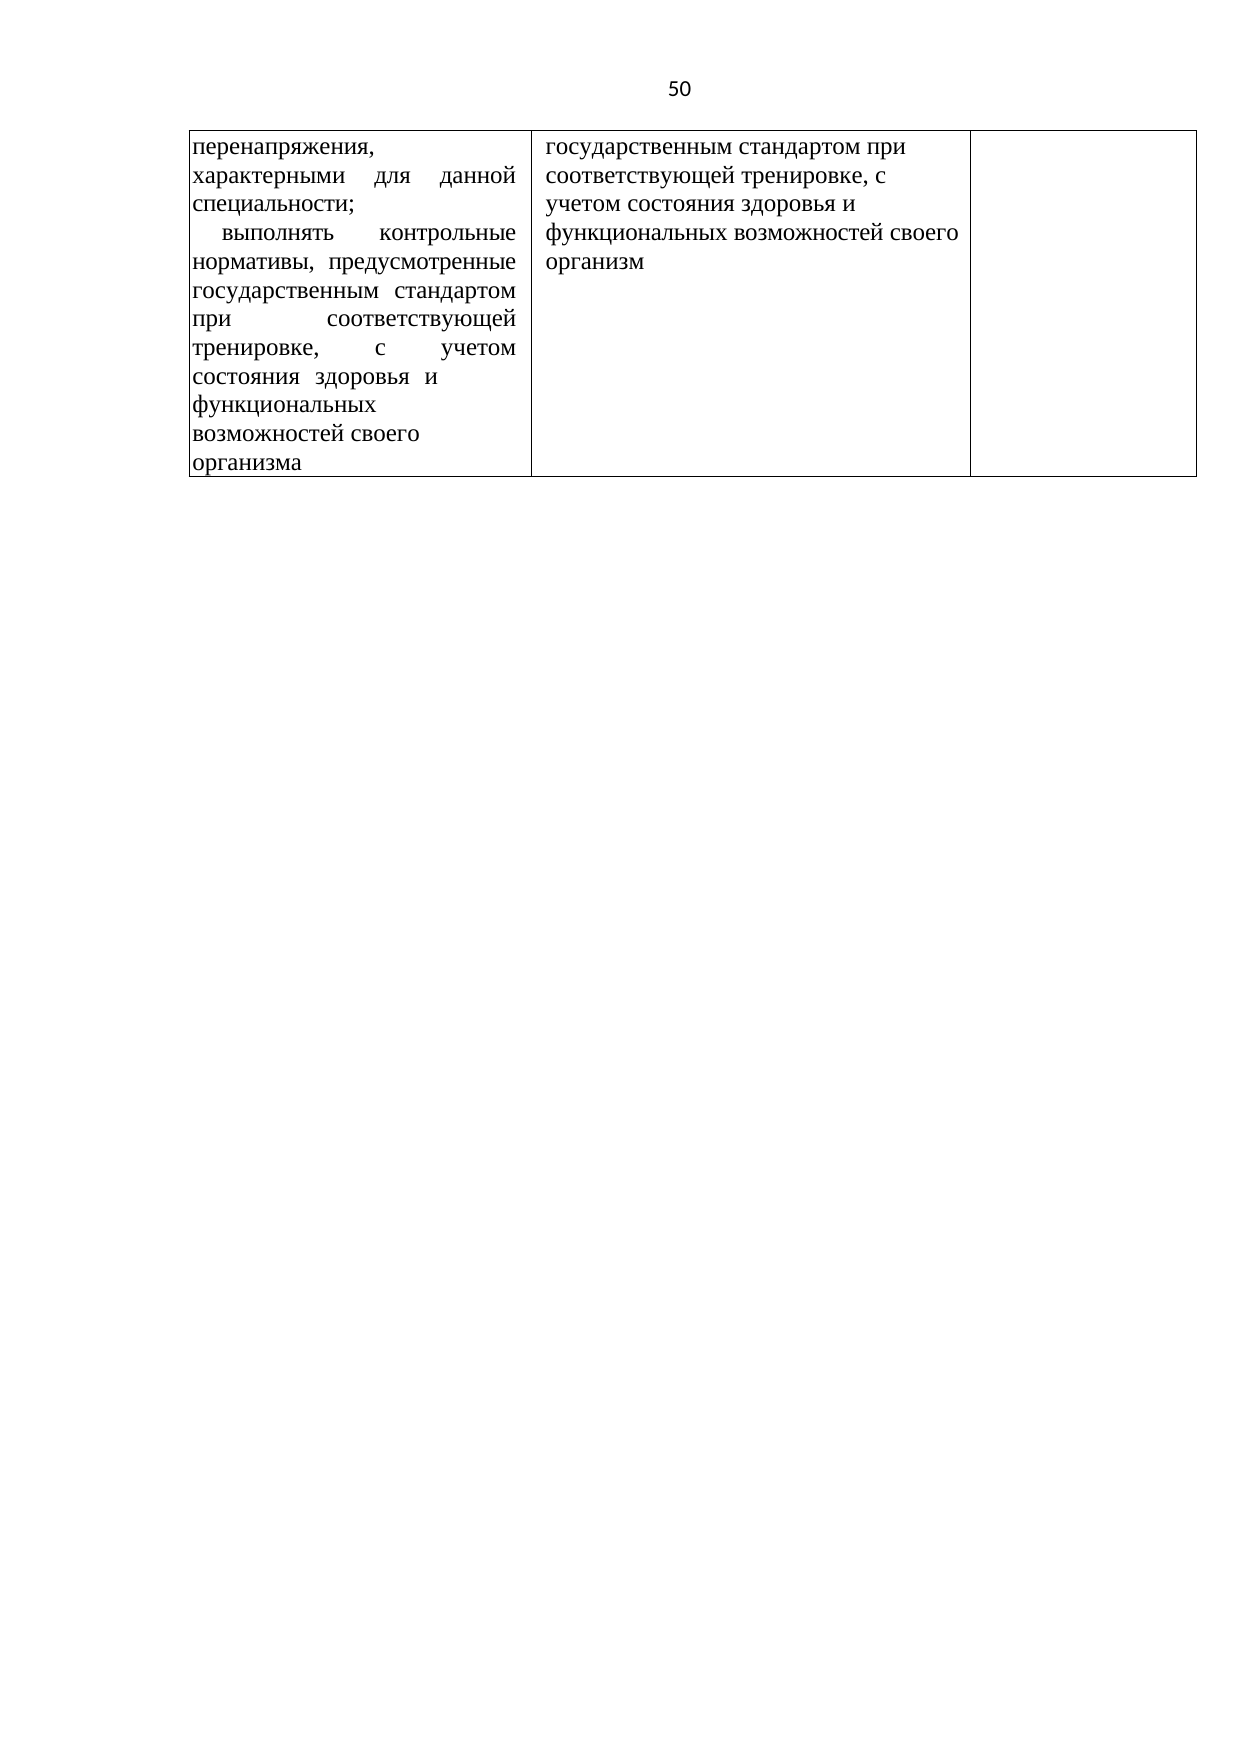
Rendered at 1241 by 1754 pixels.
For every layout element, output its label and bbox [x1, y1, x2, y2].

table_cell [971, 131, 1196, 476]
table_cell [532, 131, 970, 476]
table_cell [190, 131, 531, 476]
